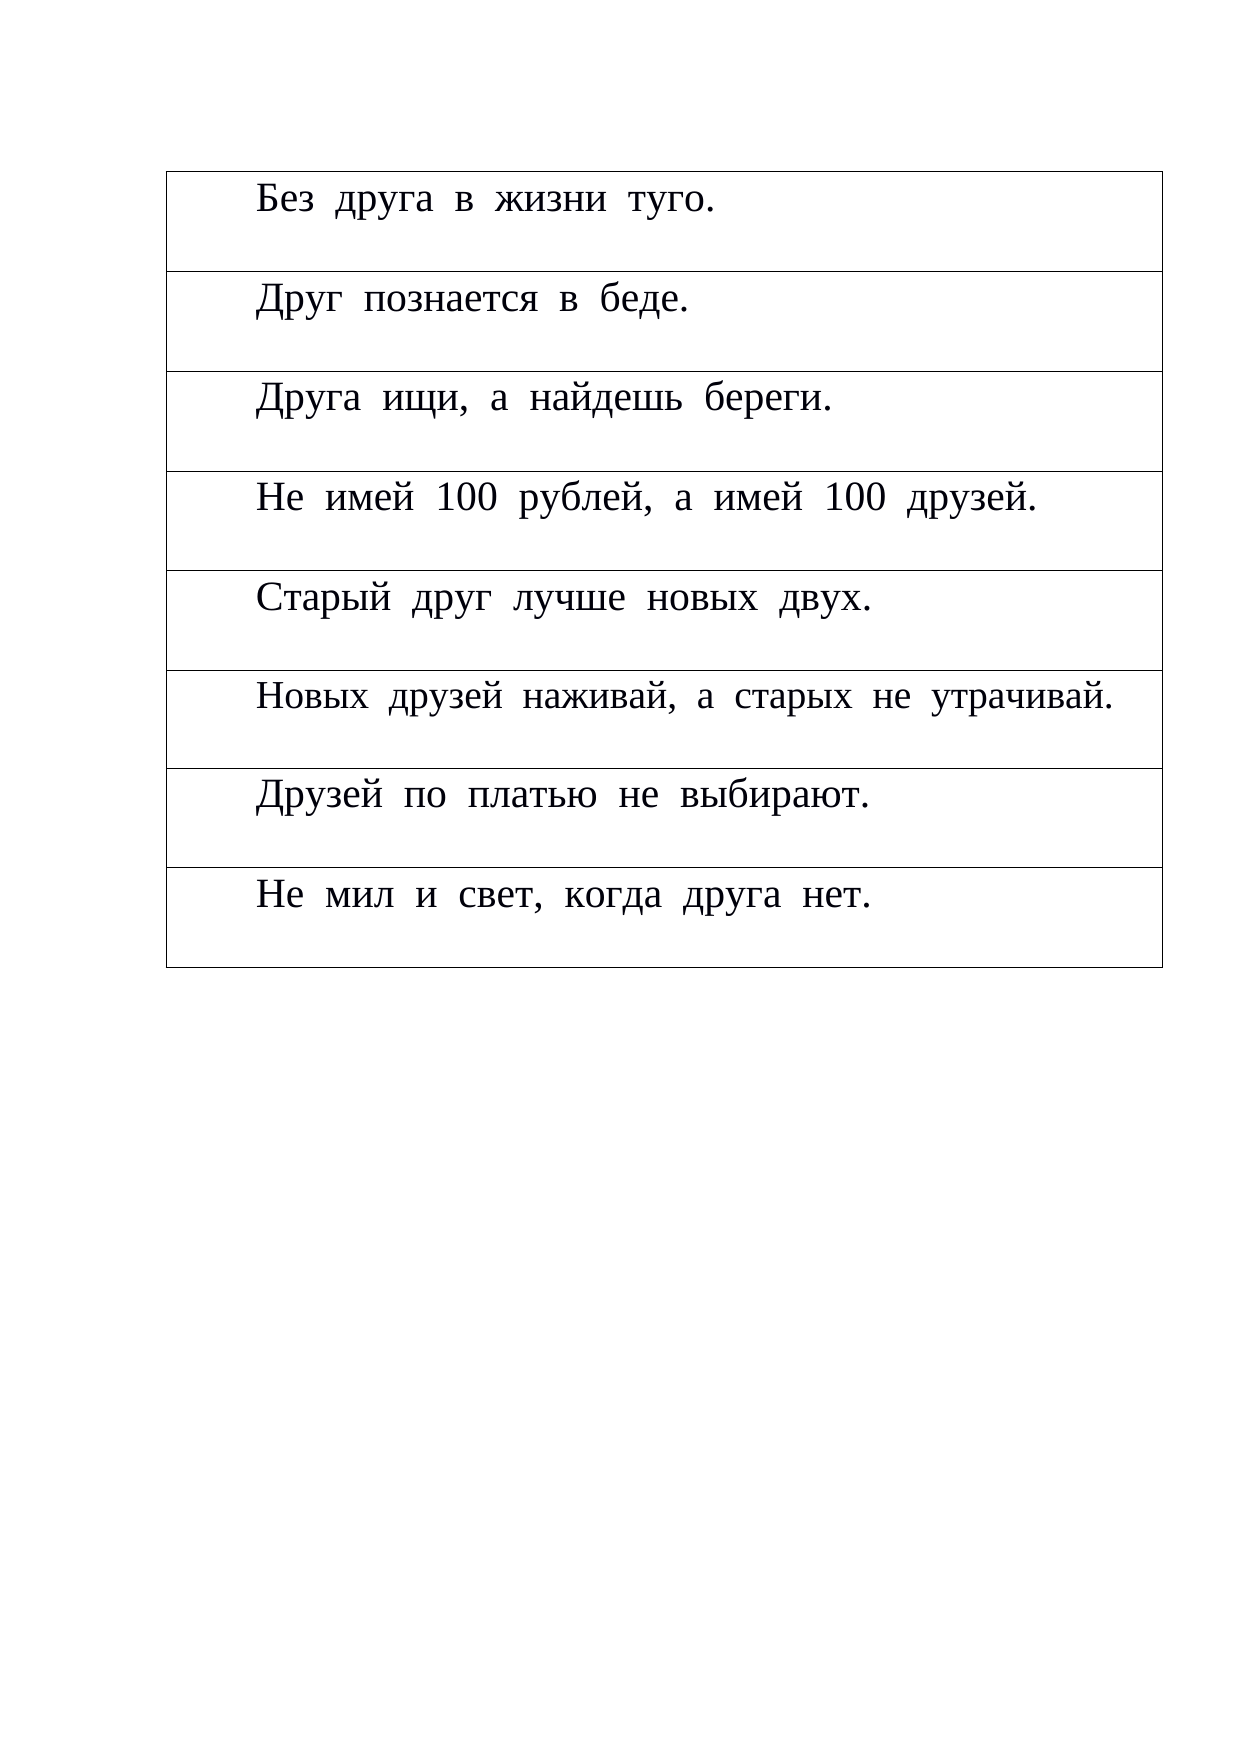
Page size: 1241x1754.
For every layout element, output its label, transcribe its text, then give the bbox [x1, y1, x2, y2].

table_cell Не мил и свет, когда друга нет. [167, 868, 1162, 967]
table_cell Друзей по платью не выбирают. [167, 769, 1162, 867]
table_cell Старый друг лучше новых двух. [167, 571, 1162, 670]
table_header Без друга в жизни туго. [167, 172, 1162, 271]
table_cell Друг познается в беде. [167, 272, 1162, 371]
table_cell Друга ищи, а найдешь береги. [167, 372, 1162, 471]
table_cell Не имей 100 рублей, а имей 100 друзей. [167, 472, 1162, 570]
table_cell Новых друзей наживай, а старых не утрачивай. [167, 671, 1162, 767]
